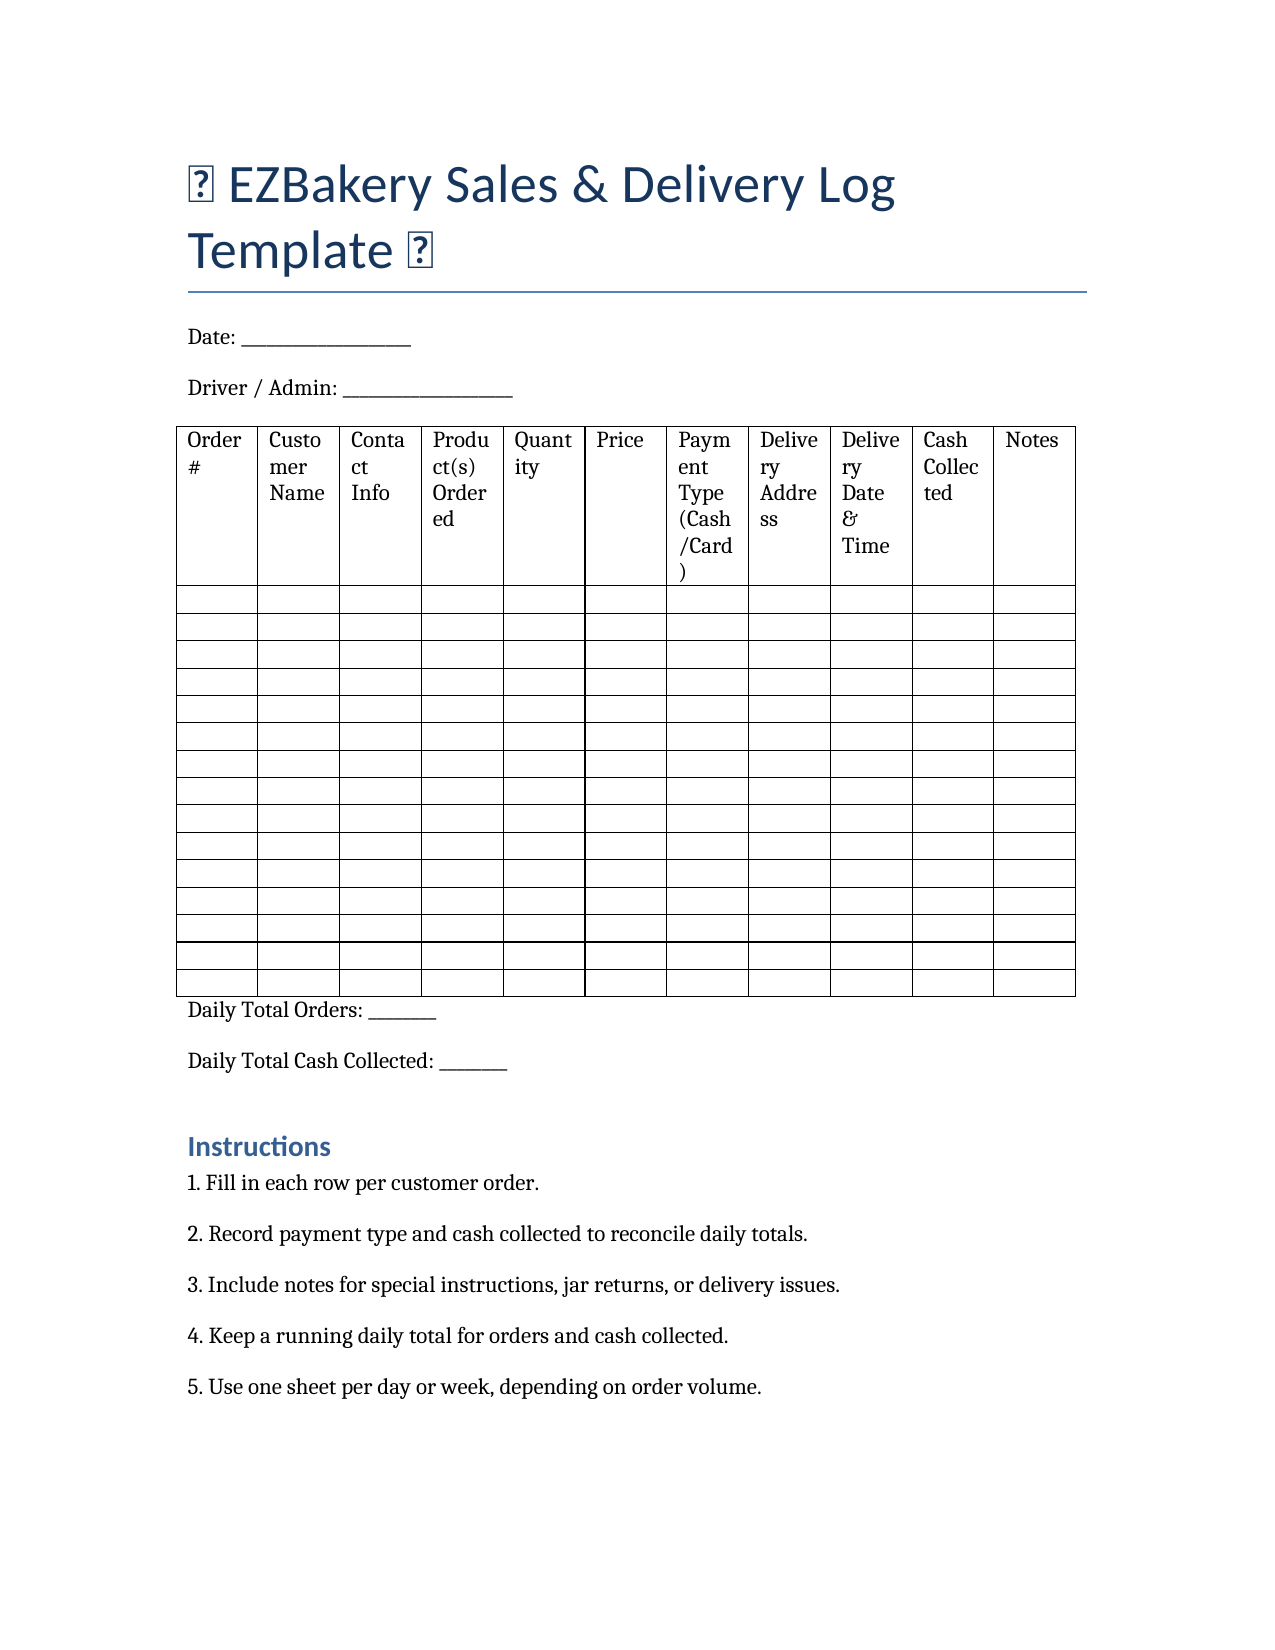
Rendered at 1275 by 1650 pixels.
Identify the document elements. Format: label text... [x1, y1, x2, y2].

table_cell [177, 833, 257, 859]
table_cell [177, 641, 257, 667]
table_cell [586, 833, 666, 859]
table_cell [177, 860, 257, 887]
table_cell [994, 641, 1075, 667]
table_cell [586, 943, 666, 969]
table_cell [749, 641, 830, 667]
table_cell [831, 970, 912, 996]
table_header Quantity [504, 427, 584, 585]
table_header Payment Type (Cash/Card) [667, 427, 748, 585]
table_cell [667, 696, 748, 722]
table_cell [667, 860, 748, 887]
table_cell [258, 860, 339, 887]
table_cell [994, 888, 1075, 914]
table_cell [913, 833, 993, 859]
table_cell [586, 970, 666, 996]
table_cell [586, 888, 666, 914]
table_cell [667, 641, 748, 667]
table_cell [749, 805, 830, 832]
table_header Product(s) Ordered [422, 427, 503, 585]
table_cell [586, 778, 666, 804]
table_cell [831, 888, 912, 914]
table_cell [422, 805, 503, 832]
table_cell [667, 669, 748, 695]
table_header Contact Info [340, 427, 421, 585]
table_cell [831, 669, 912, 695]
table_cell [831, 805, 912, 832]
table_cell [177, 778, 257, 804]
table_cell [177, 669, 257, 695]
table_cell [749, 888, 830, 914]
table_cell [913, 669, 993, 695]
table_cell [913, 888, 993, 914]
text Daily Total Orders: ________ [187, 997, 1087, 1023]
table_cell [258, 641, 339, 667]
table_cell [994, 915, 1075, 941]
table_cell [913, 696, 993, 722]
table_cell [422, 586, 503, 613]
text Date: ____________________ [187, 324, 1087, 350]
table_header Notes [994, 427, 1075, 585]
table_cell [340, 860, 421, 887]
table_cell [258, 943, 339, 969]
table_cell [586, 805, 666, 832]
table_cell [258, 586, 339, 613]
table_cell [340, 751, 421, 777]
table_cell [504, 805, 584, 832]
table_cell [913, 641, 993, 667]
table_cell [504, 860, 584, 887]
table_cell [504, 778, 584, 804]
table_cell [258, 970, 339, 996]
table_cell [422, 778, 503, 804]
table_cell [667, 751, 748, 777]
table_cell [340, 915, 421, 941]
text 5. Use one sheet per day or week, depending on order volume. [187, 1373, 1087, 1400]
table_cell [504, 696, 584, 722]
table_cell [749, 696, 830, 722]
table_cell [667, 723, 748, 749]
table_header Cash Collected [913, 427, 993, 585]
table_cell [667, 833, 748, 859]
table_cell [586, 751, 666, 777]
table_cell [504, 915, 584, 941]
table_cell [586, 669, 666, 695]
table_cell [667, 586, 748, 613]
table_cell [831, 833, 912, 859]
table_cell [177, 586, 257, 613]
table_cell [667, 915, 748, 941]
table_cell [913, 586, 993, 613]
table_cell [586, 614, 666, 640]
table_cell [586, 915, 666, 941]
table_cell [422, 915, 503, 941]
table_cell [258, 833, 339, 859]
table_cell [994, 778, 1075, 804]
table_cell [667, 888, 748, 914]
table_cell [340, 586, 421, 613]
table_cell [422, 723, 503, 749]
table_cell [340, 778, 421, 804]
table_cell [504, 943, 584, 969]
table_cell [340, 970, 421, 996]
table_cell [667, 614, 748, 640]
table_cell [340, 833, 421, 859]
table_cell [177, 970, 257, 996]
table_cell [749, 723, 830, 749]
table_cell [422, 614, 503, 640]
table_cell [749, 833, 830, 859]
table_header Order # [177, 427, 257, 585]
table_cell [340, 888, 421, 914]
table_cell [994, 586, 1075, 613]
table_cell [504, 641, 584, 667]
table_cell [831, 696, 912, 722]
text 4. Keep a running daily total for orders and cash collected. [187, 1322, 1087, 1349]
table_cell [994, 696, 1075, 722]
table_cell [340, 669, 421, 695]
table_cell [586, 586, 666, 613]
table_cell [586, 641, 666, 667]
table_cell [913, 943, 993, 969]
table_header Delivery Date & Time [831, 427, 912, 585]
table_cell [340, 614, 421, 640]
table_header Customer Name [258, 427, 339, 585]
table_cell [994, 669, 1075, 695]
table_cell [994, 805, 1075, 832]
table_cell [422, 943, 503, 969]
table_cell [994, 833, 1075, 859]
table_cell [749, 614, 830, 640]
table_cell [504, 833, 584, 859]
table_cell [831, 943, 912, 969]
table_cell [422, 669, 503, 695]
table_cell [504, 751, 584, 777]
table_cell [994, 723, 1075, 749]
table_cell [258, 805, 339, 832]
table_cell [913, 860, 993, 887]
table_cell [340, 943, 421, 969]
table_cell [831, 915, 912, 941]
table_cell [749, 970, 830, 996]
table_cell [177, 915, 257, 941]
table_cell [504, 970, 584, 996]
table_cell [667, 805, 748, 832]
table_cell [831, 614, 912, 640]
text 2. Record payment type and cash collected to reconcile daily totals. [187, 1220, 1087, 1247]
table_cell [422, 696, 503, 722]
table_cell [258, 614, 339, 640]
table_cell [667, 943, 748, 969]
table_cell [913, 915, 993, 941]
table_cell [422, 888, 503, 914]
table_cell [258, 751, 339, 777]
table_cell [749, 943, 830, 969]
table_cell [749, 586, 830, 613]
table_cell [340, 641, 421, 667]
table_cell [422, 970, 503, 996]
table_cell [831, 723, 912, 749]
table_cell [258, 888, 339, 914]
table_cell [913, 778, 993, 804]
table_cell [913, 614, 993, 640]
table_cell [258, 669, 339, 695]
table_cell [177, 696, 257, 722]
table_cell [749, 915, 830, 941]
table_cell [177, 751, 257, 777]
table_cell [177, 888, 257, 914]
text 1. Fill in each row per customer order. [187, 1169, 1087, 1196]
table_cell [258, 915, 339, 941]
table_cell [994, 751, 1075, 777]
table_cell [913, 751, 993, 777]
table_cell [749, 778, 830, 804]
table_cell [749, 860, 830, 887]
table_cell [586, 696, 666, 722]
table_cell [749, 751, 830, 777]
table_cell [340, 723, 421, 749]
table_cell [258, 778, 339, 804]
table_cell [177, 805, 257, 832]
table_cell [177, 614, 257, 640]
table_cell [586, 860, 666, 887]
text Daily Total Cash Collected: ________ [187, 1048, 1087, 1074]
table_cell [913, 805, 993, 832]
table_cell [831, 586, 912, 613]
subtitle Instructions [187, 1128, 1087, 1164]
table_cell [586, 723, 666, 749]
table_cell [177, 723, 257, 749]
table_cell [994, 860, 1075, 887]
table_cell [504, 614, 584, 640]
table_cell [340, 805, 421, 832]
table_cell [422, 751, 503, 777]
table_cell [831, 860, 912, 887]
table_cell [422, 860, 503, 887]
table_cell [258, 696, 339, 722]
text 3. Include notes for special instructions, jar returns, or delivery issues. [187, 1271, 1087, 1298]
table_cell [504, 723, 584, 749]
table_cell [258, 723, 339, 749]
table_cell [994, 970, 1075, 996]
table_cell [422, 833, 503, 859]
table_cell [504, 888, 584, 914]
table_cell [831, 641, 912, 667]
table_header Delivery Address [749, 427, 830, 585]
table_cell [913, 723, 993, 749]
table_cell [913, 970, 993, 996]
table_cell [749, 669, 830, 695]
table_header Price [586, 427, 666, 585]
text Driver / Admin: ____________________ [187, 375, 1087, 401]
table_cell [831, 751, 912, 777]
table_cell [340, 696, 421, 722]
table_cell [504, 669, 584, 695]
title 🥖 EZBakery Sales & Delivery Log Template 🥖 [187, 150, 1087, 293]
table_cell [994, 614, 1075, 640]
table_cell [504, 586, 584, 613]
table_cell [831, 778, 912, 804]
table_cell [422, 641, 503, 667]
table_cell [177, 943, 257, 969]
table_cell [667, 970, 748, 996]
table_cell [667, 778, 748, 804]
table_cell [994, 943, 1075, 969]
